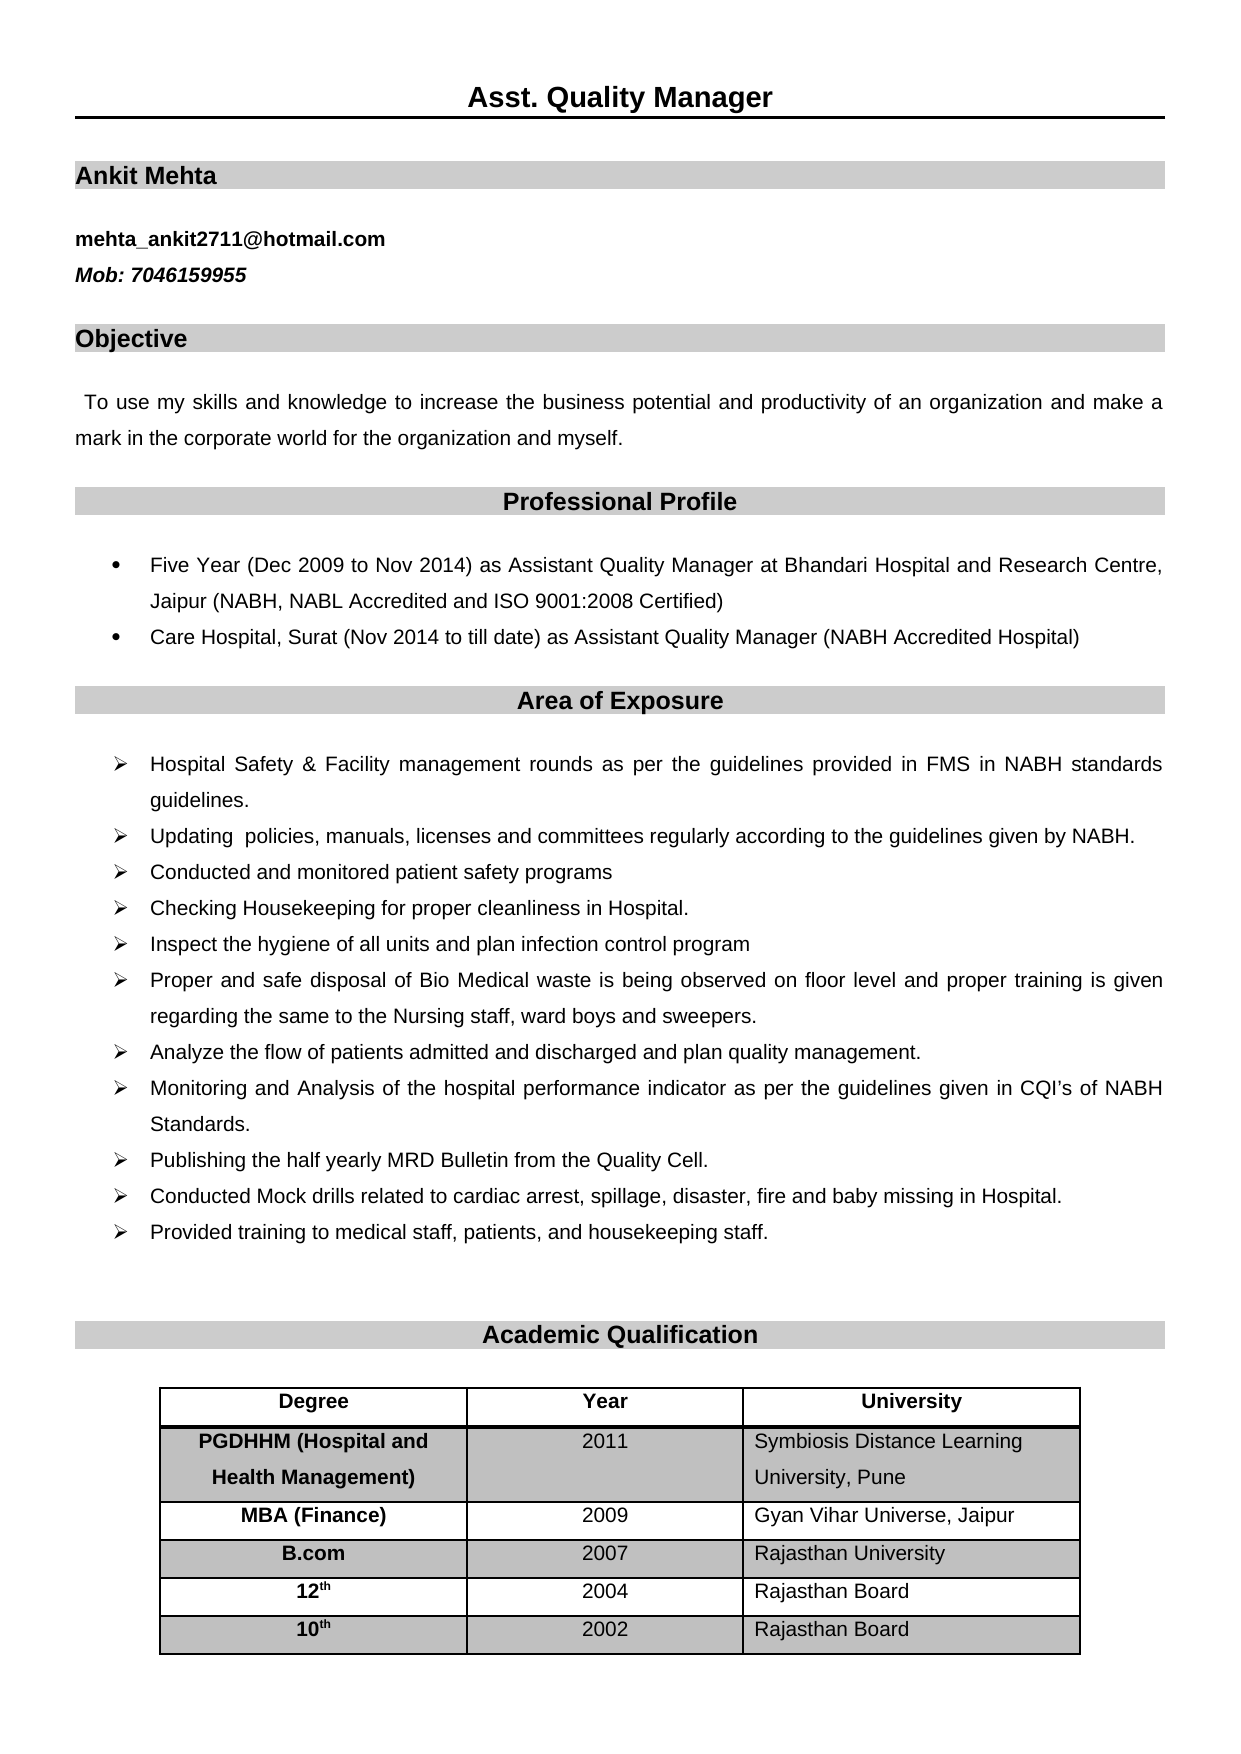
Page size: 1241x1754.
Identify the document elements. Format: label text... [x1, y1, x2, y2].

list Checking Housekeeping for proper cleanliness in Hospital. [112, 896, 1165, 920]
table_cell 2007 [468, 1541, 742, 1577]
list Hospital Safety & Facility management rounds as per the guidelines provided in FMS in NABH standards guidelines. [112, 752, 1165, 812]
table_cell 10th [161, 1617, 466, 1653]
table_cell Gyan Vihar Universe, Jaipur [744, 1503, 1079, 1539]
text Asst. Quality Manager [75, 80, 1165, 116]
list Analyze the flow of patients admitted and discharged and plan quality management. [112, 1040, 1165, 1064]
text Area of Exposure [75, 686, 1165, 714]
table_cell 2002 [468, 1617, 742, 1653]
list Proper and safe disposal of Bio Medical waste is being observed on floor level and proper training is given regarding the same to the Nursing staff, ward boys and sweepers. [112, 968, 1165, 1028]
list Inspect the hygiene of all units and plan infection control program [112, 932, 1165, 956]
list Conducted and monitored patient safety programs [112, 860, 1165, 884]
text Academic Qualification [75, 1321, 1165, 1349]
table_cell 2009 [468, 1503, 742, 1539]
table_cell Symbiosis Distance Learning University, Pune [744, 1429, 1079, 1501]
subtitle mehta_ankit2711@hotmail.com [75, 227, 1165, 251]
subtitle Mob: 7046159955 [75, 263, 1165, 287]
list Care Hospital, Surat (Nov 2014 to till date) as Assistant Quality Manager (NABH Accredited Hospital) [112, 625, 1165, 649]
list Provided training to medical staff, patients, and housekeeping staff. [112, 1220, 1165, 1244]
table_header Degree [161, 1389, 466, 1424]
table_cell Rajasthan Board [744, 1579, 1079, 1615]
table_cell Rajasthan University [744, 1541, 1079, 1577]
text To use my skills and knowledge to increase the business potential and productivity of an organization and make a mark in the corporate world for the organization and myself. [75, 390, 1165, 450]
text Professional Profile [75, 487, 1165, 515]
table_cell 12th [161, 1579, 466, 1615]
list Conducted Mock drills related to cardiac arrest, spillage, disaster, fire and baby missing in Hospital. [112, 1184, 1165, 1208]
table_cell B.com [161, 1541, 466, 1577]
table_header Year [468, 1389, 742, 1424]
table_header University [744, 1389, 1079, 1424]
table_cell Rajasthan Board [744, 1617, 1079, 1653]
list Monitoring and Analysis of the hospital performance indicator as per the guidelines given in CQI’s of NABH Standards. [112, 1076, 1165, 1136]
list Publishing the half yearly MRD Bulletin from the Quality Cell. [112, 1148, 1165, 1172]
table_cell PGDHHM (Hospital and Health Management) [161, 1429, 466, 1501]
table_cell 2011 [468, 1429, 742, 1501]
table_cell MBA (Finance) [161, 1503, 466, 1539]
list Updating policies, manuals, licenses and committees regularly according to the guidelines given by NABH. [112, 824, 1165, 848]
table_cell 2004 [468, 1579, 742, 1615]
list Five Year (Dec 2009 to Nov 2014) as Assistant Quality Manager at Bhandari Hospital and Research Centre, Jaipur (NABH, NABL Accredited and ISO 9001:2008 Certified) [112, 553, 1165, 613]
text Objective [75, 324, 1165, 352]
text Ankit Mehta [75, 161, 1165, 189]
